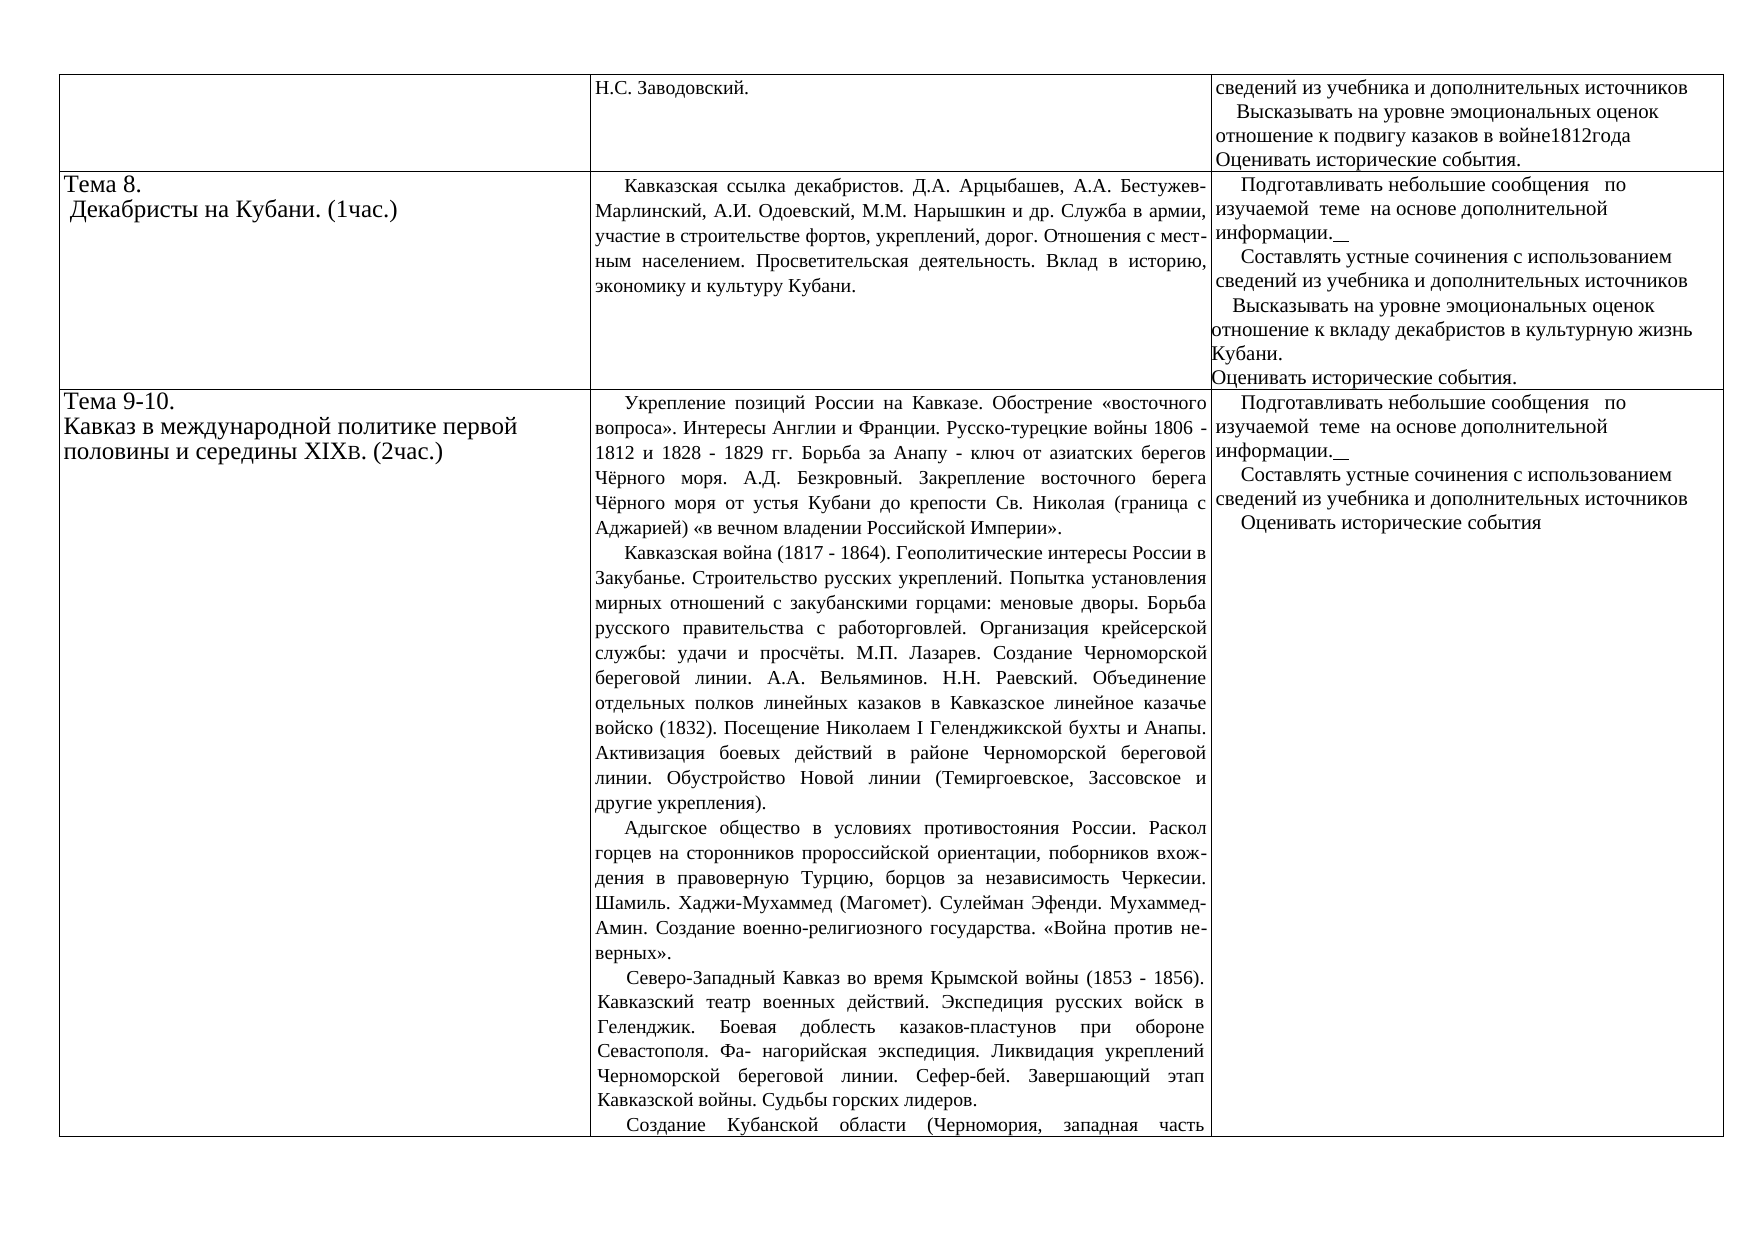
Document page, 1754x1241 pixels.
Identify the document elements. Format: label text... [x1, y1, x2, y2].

table_cell Тема 8. Декабристы на Кубани. (1час.) [60, 172, 590, 389]
table_cell Подготавливать небольшие сообщения по изучаемой теме на основе дополнительной информации. Составлять устные сочинения с использованием сведений из учебника и дополнительных источников Высказывать на уровне эмоциональных оценок отношение к вкладу декабристов в культурную жизнь Кубани. Оценивать исторические события. [1212, 172, 1723, 389]
table_cell Кавказская ссылка декабристов. Д.А. Арцыбашев, А.А. Бестужев- Марлинский, А.И. Одоевский, М.М. Нарышкин и др. Служба в армии, участие в строительстве фортов, укреплений, дорог. Отношения с местным населением. Просветительская деятельность. Вклад в историю, экономику и культуру Кубани. [591, 172, 1211, 389]
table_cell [591, 390, 1211, 1136]
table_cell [60, 390, 590, 1136]
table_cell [1212, 75, 1723, 171]
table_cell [60, 75, 590, 171]
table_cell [591, 75, 1211, 171]
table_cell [1212, 390, 1723, 1136]
